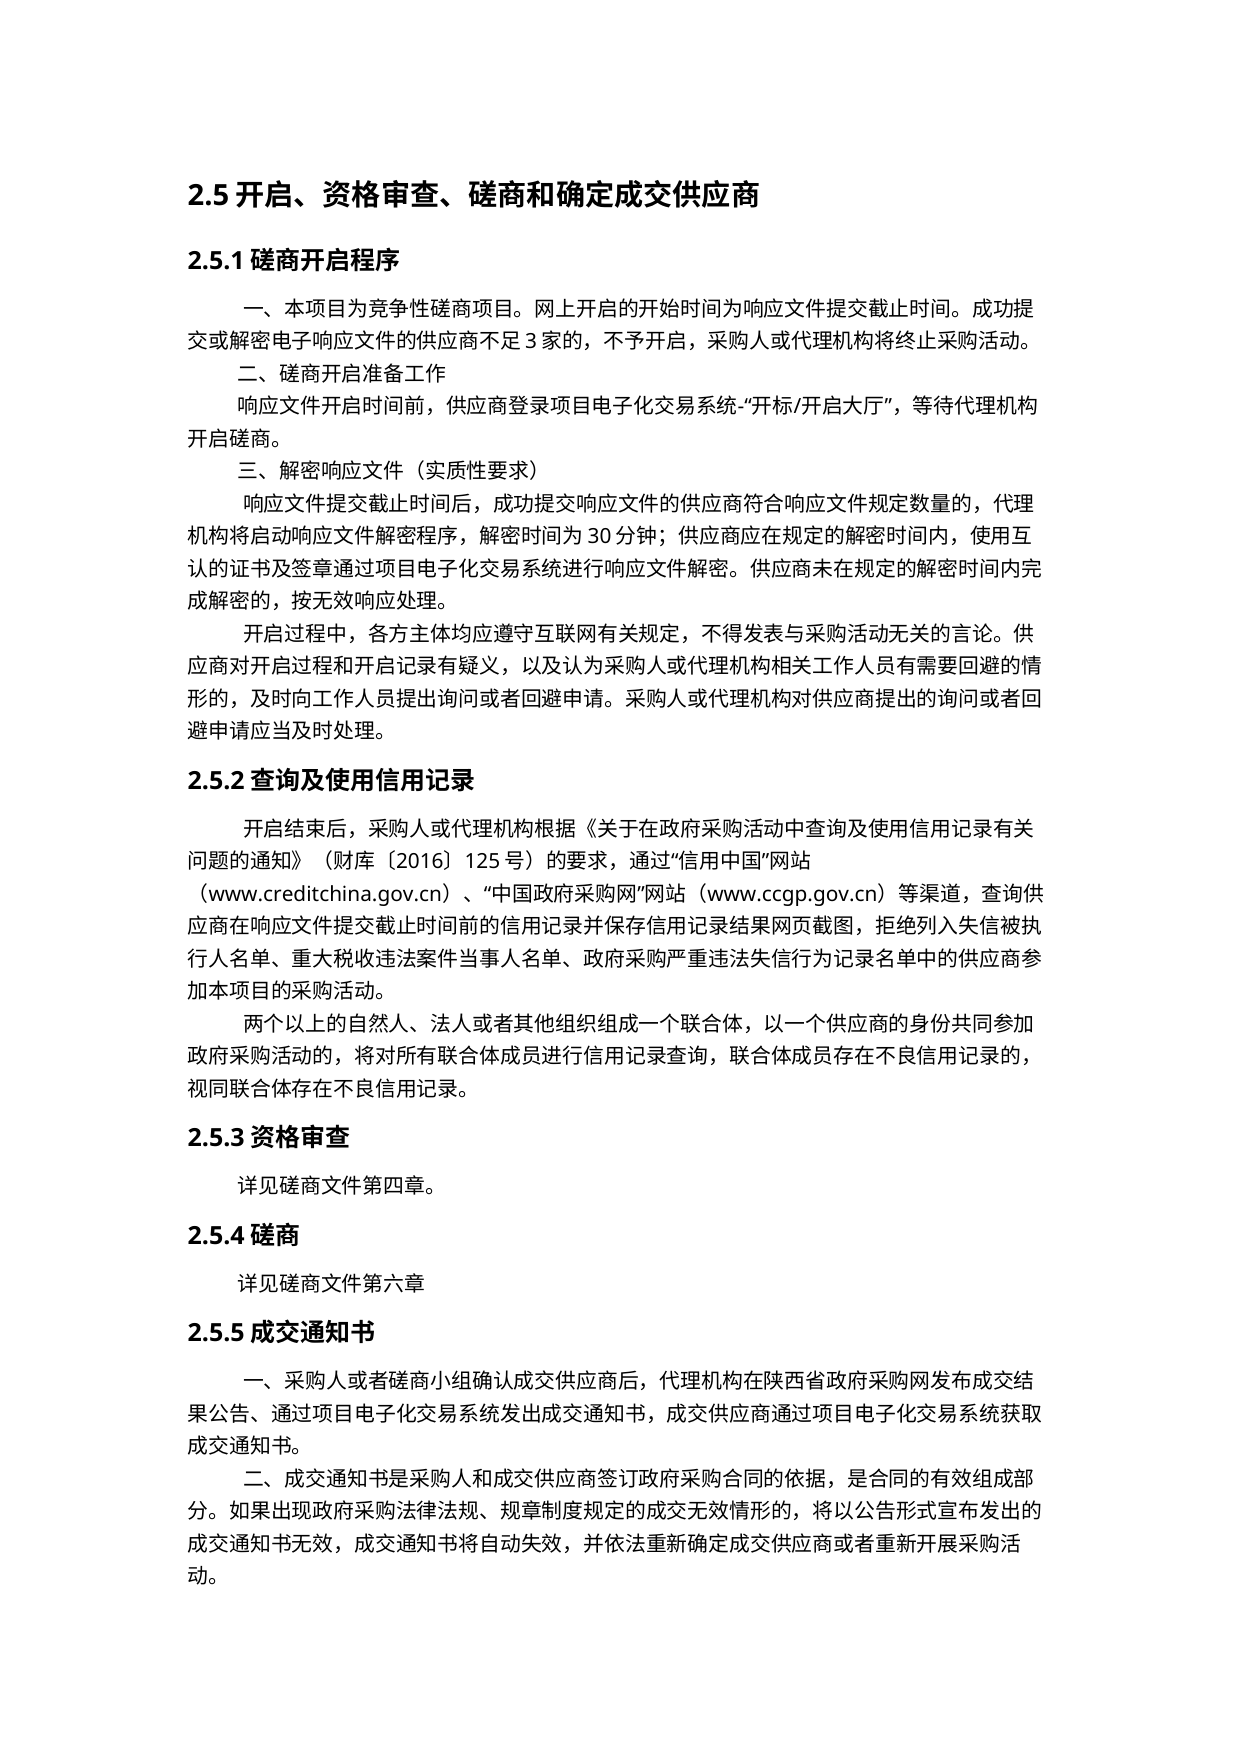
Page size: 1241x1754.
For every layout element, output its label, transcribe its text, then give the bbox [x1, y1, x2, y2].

text 一、本项目为竞争性磋商项目。网上开启的开始时间为响应文件提交截止时间。成功提交或解密电子响应文件的供应商不足3家的，不予开启，采购人或代理机构将终止采购活动。 [187, 292, 1053, 357]
text 开启过程中，各方主体均应遵守互联网有关规定，不得发表与采购活动无关的言论。供应商对开启过程和开启记录有疑义，以及认为采购人或代理机构相关工作人员有需要回避的情形的，及时向工作人员提出询问或者回避申请。采购人或代理机构对供应商提出的询问或者回避申请应当及时处理。 [187, 617, 1053, 747]
text 二、成交通知书是采购人和成交供应商签订政府采购合同的依据，是合同的有效组成部分。如果出现政府采购法律法规、规章制度规定的成交无效情形的，将以公告形式宣布发出的成交通知书无效，成交通知书将自动失效，并依法重新确定成交供应商或者重新开展采购活动。 [187, 1462, 1053, 1592]
text 2.5开启、资格审查、磋商和确定成交供应商 [187, 162, 1053, 227]
text 2.5.4磋商 [187, 1202, 1053, 1267]
text 两个以上的自然人、法人或者其他组织组成一个联合体，以一个供应商的身份共同参加政府采购活动的，将对所有联合体成员进行信用记录查询，联合体成员存在不良信用记录的，视同联合体存在不良信用记录。 [187, 1007, 1053, 1104]
text 2.5.5成交通知书 [187, 1299, 1053, 1364]
text 2.5.1磋商开启程序 [187, 227, 1053, 292]
text 响应文件提交截止时间后，成功提交响应文件的供应商符合响应文件规定数量的，代理机构将启动响应文件解密程序，解密时间为30分钟；供应商应在规定的解密时间内，使用互认的证书及签章通过项目电子化交易系统进行响应文件解密。供应商未在规定的解密时间内完成解密的，按无效响应处理。 [187, 487, 1053, 617]
text 三、解密响应文件（实质性要求） [187, 454, 1053, 487]
text 响应文件开启时间前，供应商登录项目电子化交易系统-“开标/开启大厅”，等待代理机构开启磋商。 [187, 389, 1053, 454]
text 一、采购人或者磋商小组确认成交供应商后，代理机构在陕西省政府采购网发布成交结果公告、通过项目电子化交易系统发出成交通知书，成交供应商通过项目电子化交易系统获取成交通知书。 [187, 1364, 1053, 1462]
text 详见磋商文件第六章 [187, 1267, 1053, 1299]
text 二、磋商开启准备工作 [187, 357, 1053, 389]
text 2.5.2查询及使用信用记录 [187, 747, 1053, 812]
text 2.5.3资格审查 [187, 1104, 1053, 1169]
text 详见磋商文件第四章。 [187, 1169, 1053, 1202]
text 开启结束后，采购人或代理机构根据《关于在政府采购活动中查询及使用信用记录有关问题的通知》（财库〔2016〕125号）的要求，通过“信用中国”网站（www.creditchina.gov.cn）、“中国政府采购网”网站（www.ccgp.gov.cn）等渠道，查询供应商在响应文件提交截止时间前的信用记录并保存信用记录结果网页截图，拒绝列入失信被执行人名单、重大税收违法案件当事人名单、政府采购严重违法失信行为记录名单中的供应商参加本项目的采购活动。 [187, 812, 1053, 1007]
